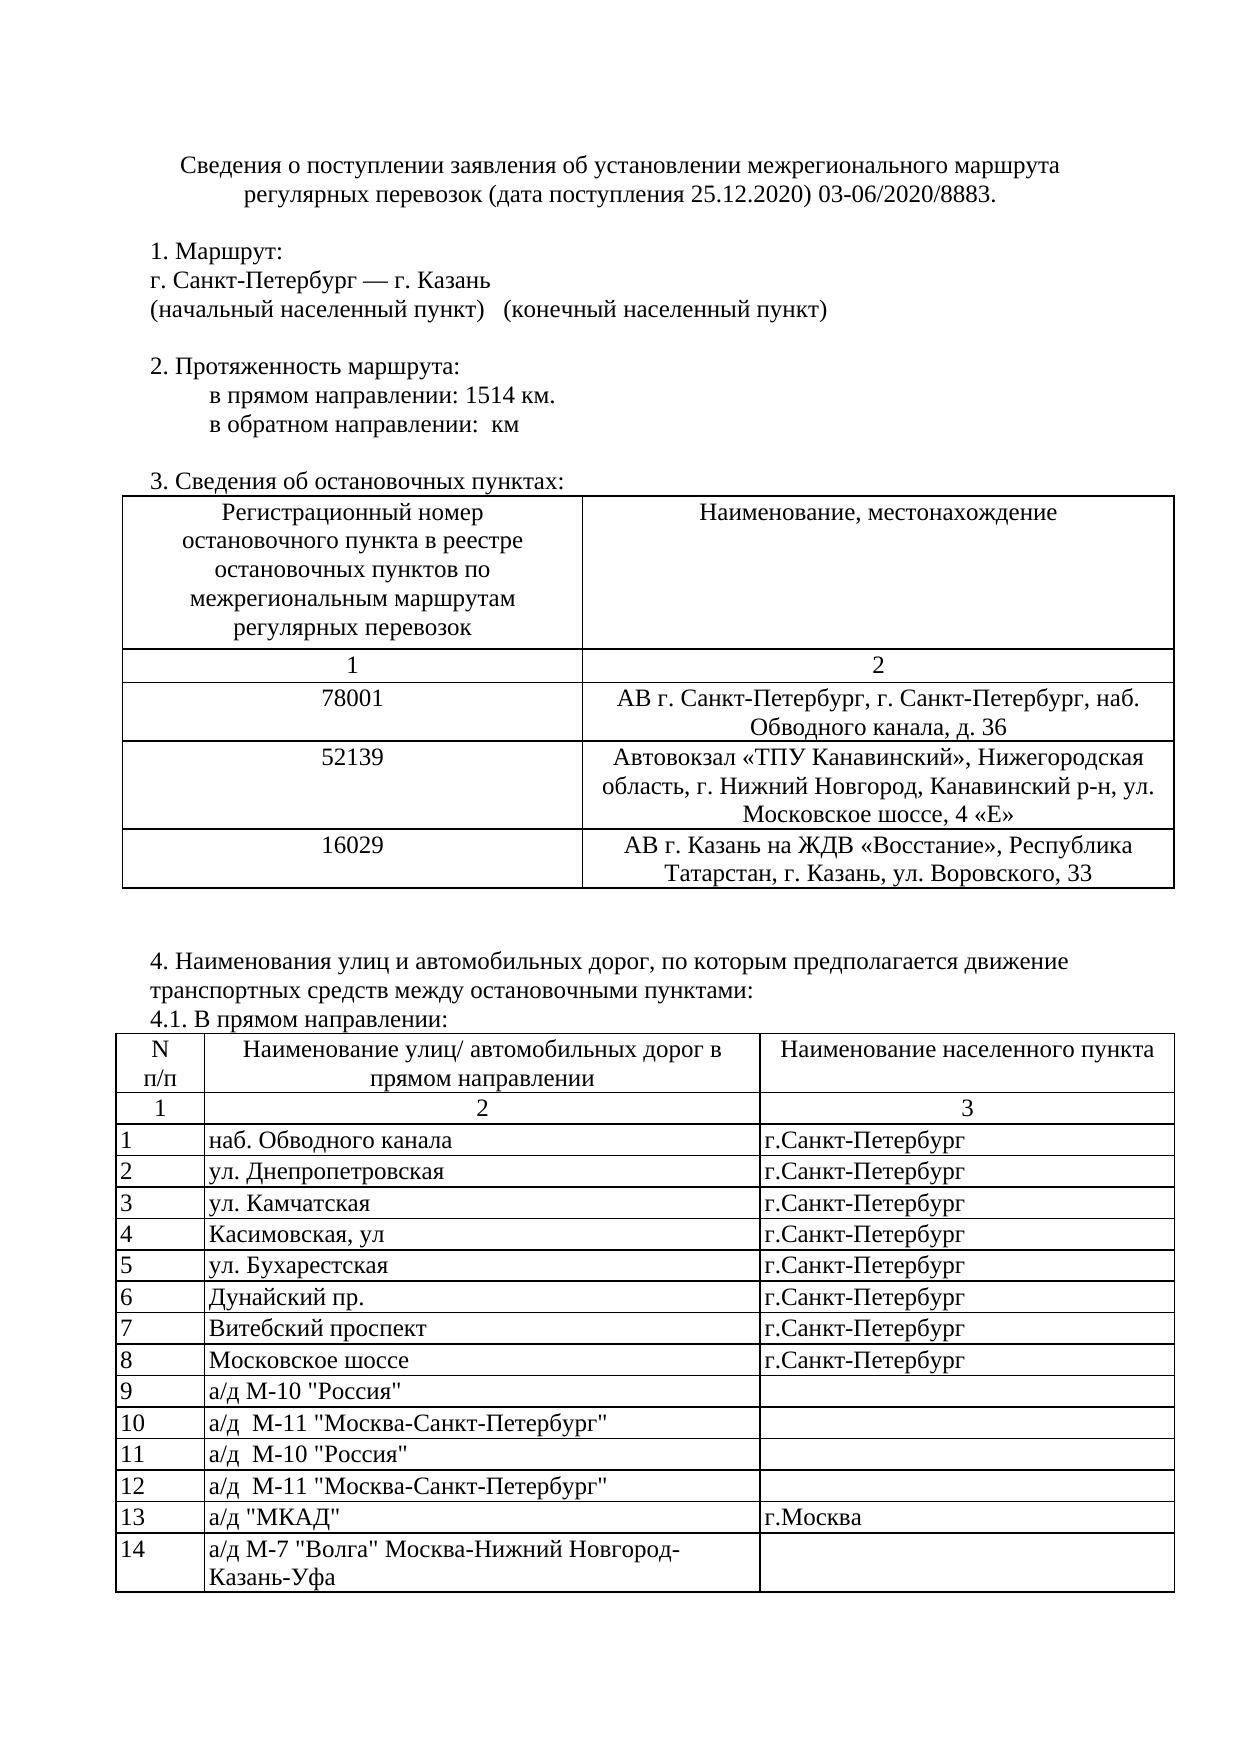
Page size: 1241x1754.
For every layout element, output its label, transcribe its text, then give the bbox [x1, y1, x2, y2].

table_cell 8 [117, 1345, 204, 1375]
table_cell г.Санкт-Петербург [761, 1219, 1174, 1249]
table_cell 3 [117, 1188, 204, 1217]
table_cell г.Санкт-Петербург [761, 1188, 1174, 1217]
text 2. Протяженность маршрута: [150, 351, 1090, 380]
table_cell 5 [117, 1251, 204, 1280]
text 3. Сведения об остановочных пунктах: [150, 466, 1090, 495]
table_cell Касимовская, ул [205, 1219, 759, 1249]
text (начальный населенный пункт) (конечный населенный пункт) [150, 294, 1090, 322]
table_cell г.Санкт-Петербург [761, 1156, 1174, 1186]
table_cell ул. Камчатская [205, 1188, 759, 1217]
table_cell 1 [123, 650, 582, 681]
table_cell [761, 1408, 1174, 1438]
table_cell ул. Бухарестская [205, 1251, 759, 1280]
table_cell г.Москва [761, 1502, 1174, 1532]
table_cell а/д М-11 "Москва-Санкт-Петербург" [205, 1471, 759, 1501]
table_cell 9 [117, 1376, 204, 1406]
table_cell ул. Днепропетровская [205, 1156, 759, 1186]
table_cell а/д М-10 "Россия" [205, 1439, 759, 1469]
table_cell [761, 1376, 1174, 1406]
table_cell 13 [117, 1502, 204, 1532]
table_cell 10 [117, 1408, 204, 1438]
table_cell Автовокзал «ТПУ Канавинский», Нижегородская область, г. Нижний Новгород, Канавинский р-н, ул. Московское шоссе, 4 «Е» [583, 742, 1173, 828]
table_cell а/д М-11 "Москва-Санкт-Петербург" [205, 1408, 759, 1438]
text 1. Маршрут: [150, 236, 1090, 265]
text 4.1. В прямом направлении: [150, 1004, 1090, 1033]
table_cell 11 [117, 1439, 204, 1469]
table_cell г.Санкт-Петербург [761, 1282, 1174, 1312]
table_cell 14 [117, 1534, 204, 1591]
table_header Наименование улиц/ автомобильных дорог в прямом направлении [205, 1034, 759, 1092]
table_cell 16029 [123, 830, 582, 887]
table_header Регистрационный номер остановочного пункта в реестре остановочных пунктов по межрегиональным маршрутам регулярных перевозок [123, 497, 582, 648]
table_cell [761, 1439, 1174, 1469]
table_cell АВ г. Санкт-Петербург, г. Санкт-Петербург, наб. Обводного канала, д. 36 [583, 683, 1173, 740]
table_cell г.Санкт-Петербург [761, 1345, 1174, 1375]
table_cell Московское шоссе [205, 1345, 759, 1375]
table_cell Дунайский пр. [205, 1282, 759, 1312]
table_cell 1 [117, 1125, 204, 1154]
table_cell а/д М-10 "Россия" [205, 1376, 759, 1406]
text в обратном направлении: км [150, 409, 1090, 437]
table_cell АВ г. Казань на ЖДВ «Восстание», Республика Татарстан, г. Казань, ул. Воровского, 33 [583, 830, 1173, 887]
table_cell а/д М-7 "Волга" Москва-Нижний Новгород-Казань-Уфа [205, 1534, 759, 1591]
table_cell 6 [117, 1282, 204, 1312]
table_cell 2 [117, 1156, 204, 1186]
table_cell 7 [117, 1313, 204, 1343]
table_cell 78001 [123, 683, 582, 740]
table_cell [761, 1471, 1174, 1501]
table_header Наименование населенного пункта [761, 1034, 1174, 1092]
text в прямом направлении: 1514 км. [150, 380, 1090, 409]
table_cell 4 [117, 1219, 204, 1249]
table_cell а/д "МКАД" [205, 1502, 759, 1532]
table_cell Витебский проспект [205, 1313, 759, 1343]
table_cell г.Санкт-Петербург [761, 1313, 1174, 1343]
table_cell 1 [117, 1093, 204, 1123]
text г. Санкт-Петербург — г. Казань [150, 265, 1090, 294]
text Сведения о поступлении заявления об установлении межрегионального маршрута регулярных перевозок (дата поступления 25.12.2020) 03-06/2020/8883. [150, 150, 1090, 207]
table_cell 2 [205, 1093, 759, 1123]
table_cell г.Санкт-Петербург [761, 1125, 1174, 1154]
table_cell 12 [117, 1471, 204, 1501]
table_cell г.Санкт-Петербург [761, 1251, 1174, 1280]
table_cell 3 [761, 1093, 1174, 1123]
table_cell наб. Обводного канала [205, 1125, 759, 1154]
table_header N п/п [117, 1034, 204, 1092]
text 4. Наименования улиц и автомобильных дорог, по которым предполагается движение транспортных средств между остановочными пунктами: [150, 946, 1090, 1004]
table_cell [761, 1534, 1174, 1591]
table_cell 2 [583, 650, 1173, 681]
table_cell 52139 [123, 742, 582, 828]
table_header Наименование, местонахождение [583, 497, 1173, 648]
